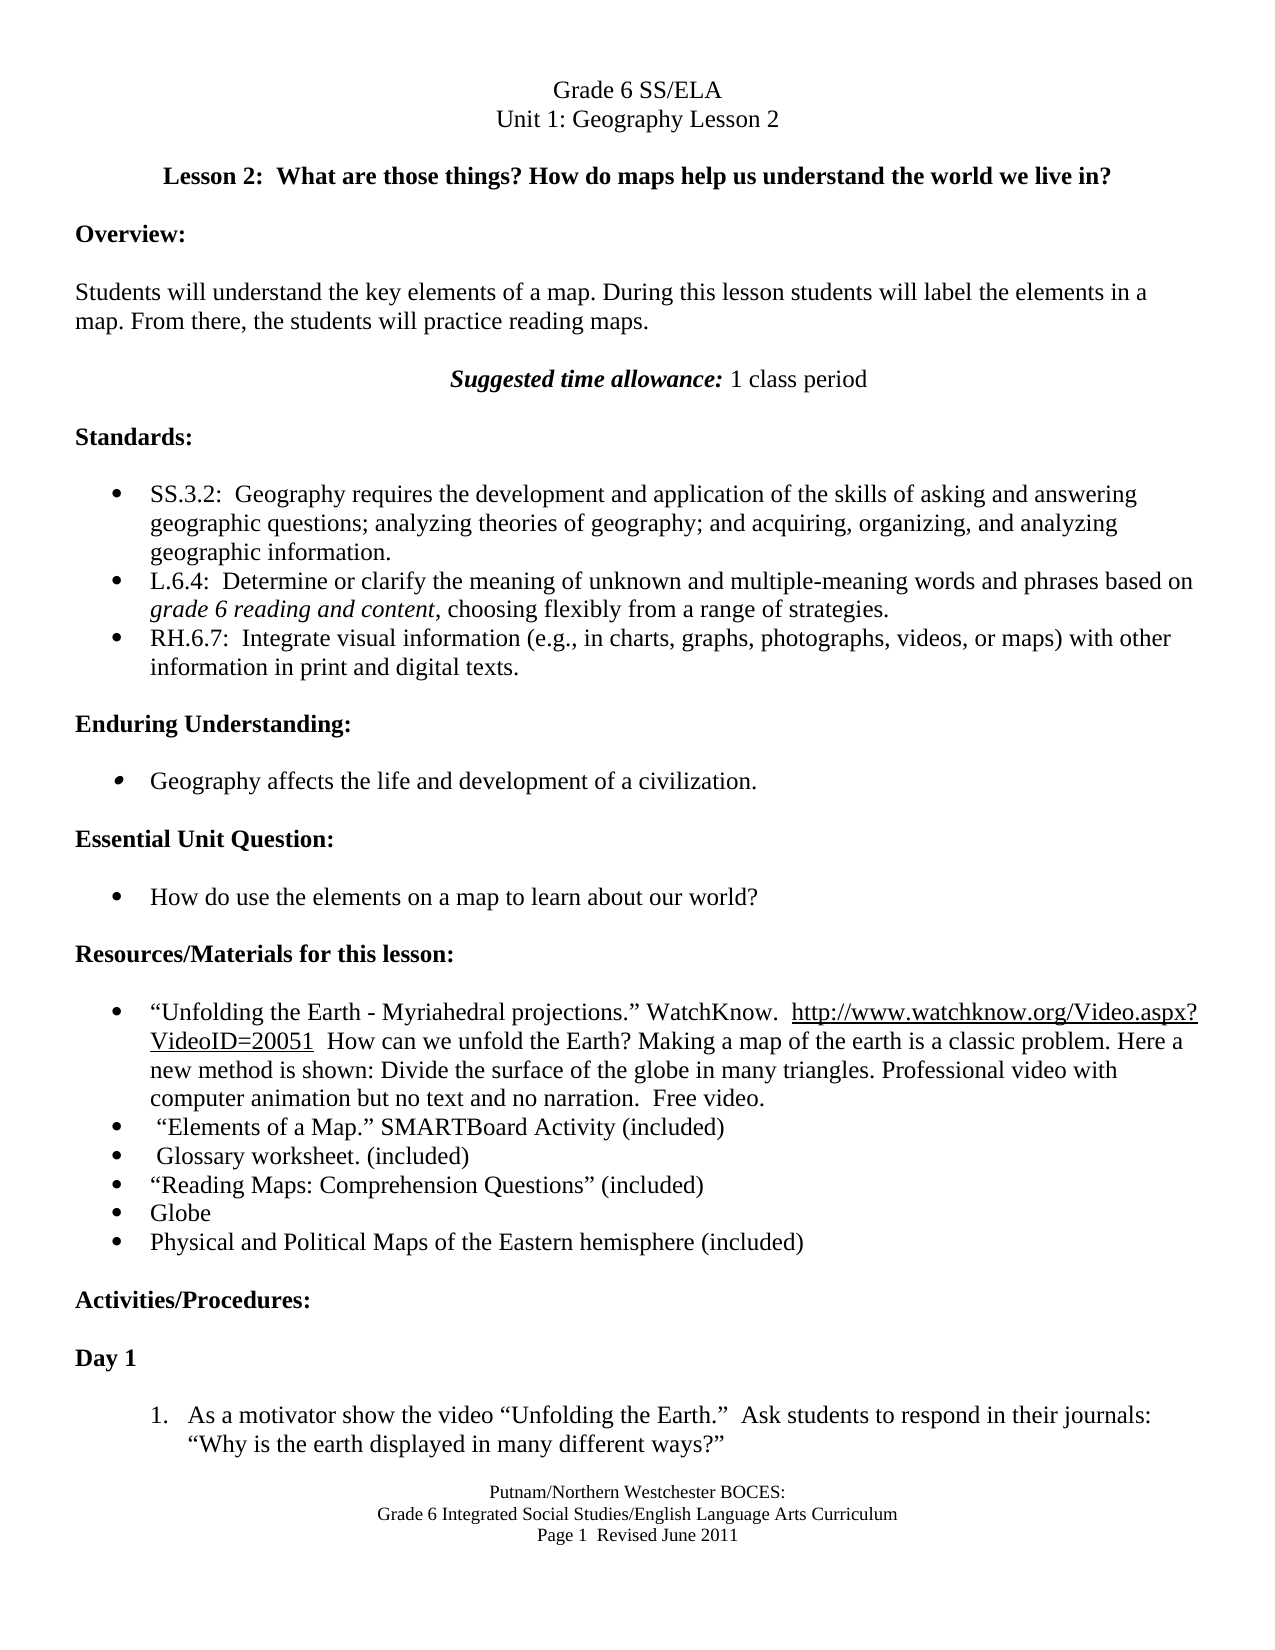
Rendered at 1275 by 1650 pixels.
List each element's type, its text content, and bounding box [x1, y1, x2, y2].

text Day 1 [75, 1343, 1200, 1371]
list Glossary worksheet. (included) [112, 1141, 1200, 1170]
text Lesson 2: What are those things? How do maps help us understand the world we live in? [75, 161, 1200, 190]
text Overview: [75, 219, 1200, 248]
list Geography affects the life and development of a civilization. [112, 766, 1200, 795]
list SS.3.2: Geography requires the development and application of the skills of asking and answering geographic questions; analyzing theories of geography; and acquiring, organizing, and analyzing geographic information. [112, 479, 1200, 566]
list RH.6.7: Integrate visual information (e.g., in charts, graphs, photographs, videos, or maps) with other information in print and digital texts. [112, 623, 1200, 681]
list L.6.4: Determine or clarify the meaning of unknown and multiple-meaning words and phrases based on grade 6 reading and content, choosing flexibly from a range of strategies. [112, 566, 1200, 623]
list “Reading Maps: Comprehension Questions” (included) [112, 1170, 1200, 1198]
list “Elements of a Map.” SMARTBoard Activity (included) [112, 1112, 1200, 1141]
text Enduring Understanding: [75, 709, 1200, 738]
text Standards: [75, 422, 1200, 450]
text Suggested time allowance: 1 class period [75, 364, 1200, 392]
list Physical and Political Maps of the Eastern hemisphere (included) [112, 1227, 1200, 1256]
text Students will understand the key elements of a map. During this lesson students will label the elements in a map. From there, the students will practice reading maps. [75, 277, 1200, 334]
text Resources/Materials for this lesson: [75, 939, 1200, 968]
text Essential Unit Question: [75, 824, 1200, 853]
list “Unfolding the Earth - Myriahedral projections.” WatchKnow. http://www.watchknow.org/Video.aspx?VideoID=20051 How can we unfold the Earth? Making a map of the earth is a classic problem. Here a new method is shown: Divide the surface of the globe in many triangles. Professional video with computer animation but no text and no narration. Free video. [112, 997, 1200, 1112]
list Activities/Procedures: [75, 1285, 1200, 1313]
list Globe [112, 1198, 1200, 1227]
list How do use the elements on a map to learn about our world? [112, 882, 1200, 911]
list As a motivator show the video “Unfolding the Earth.” Ask students to respond in their journals: “Why is the earth displayed in many different ways?” [150, 1400, 1200, 1458]
